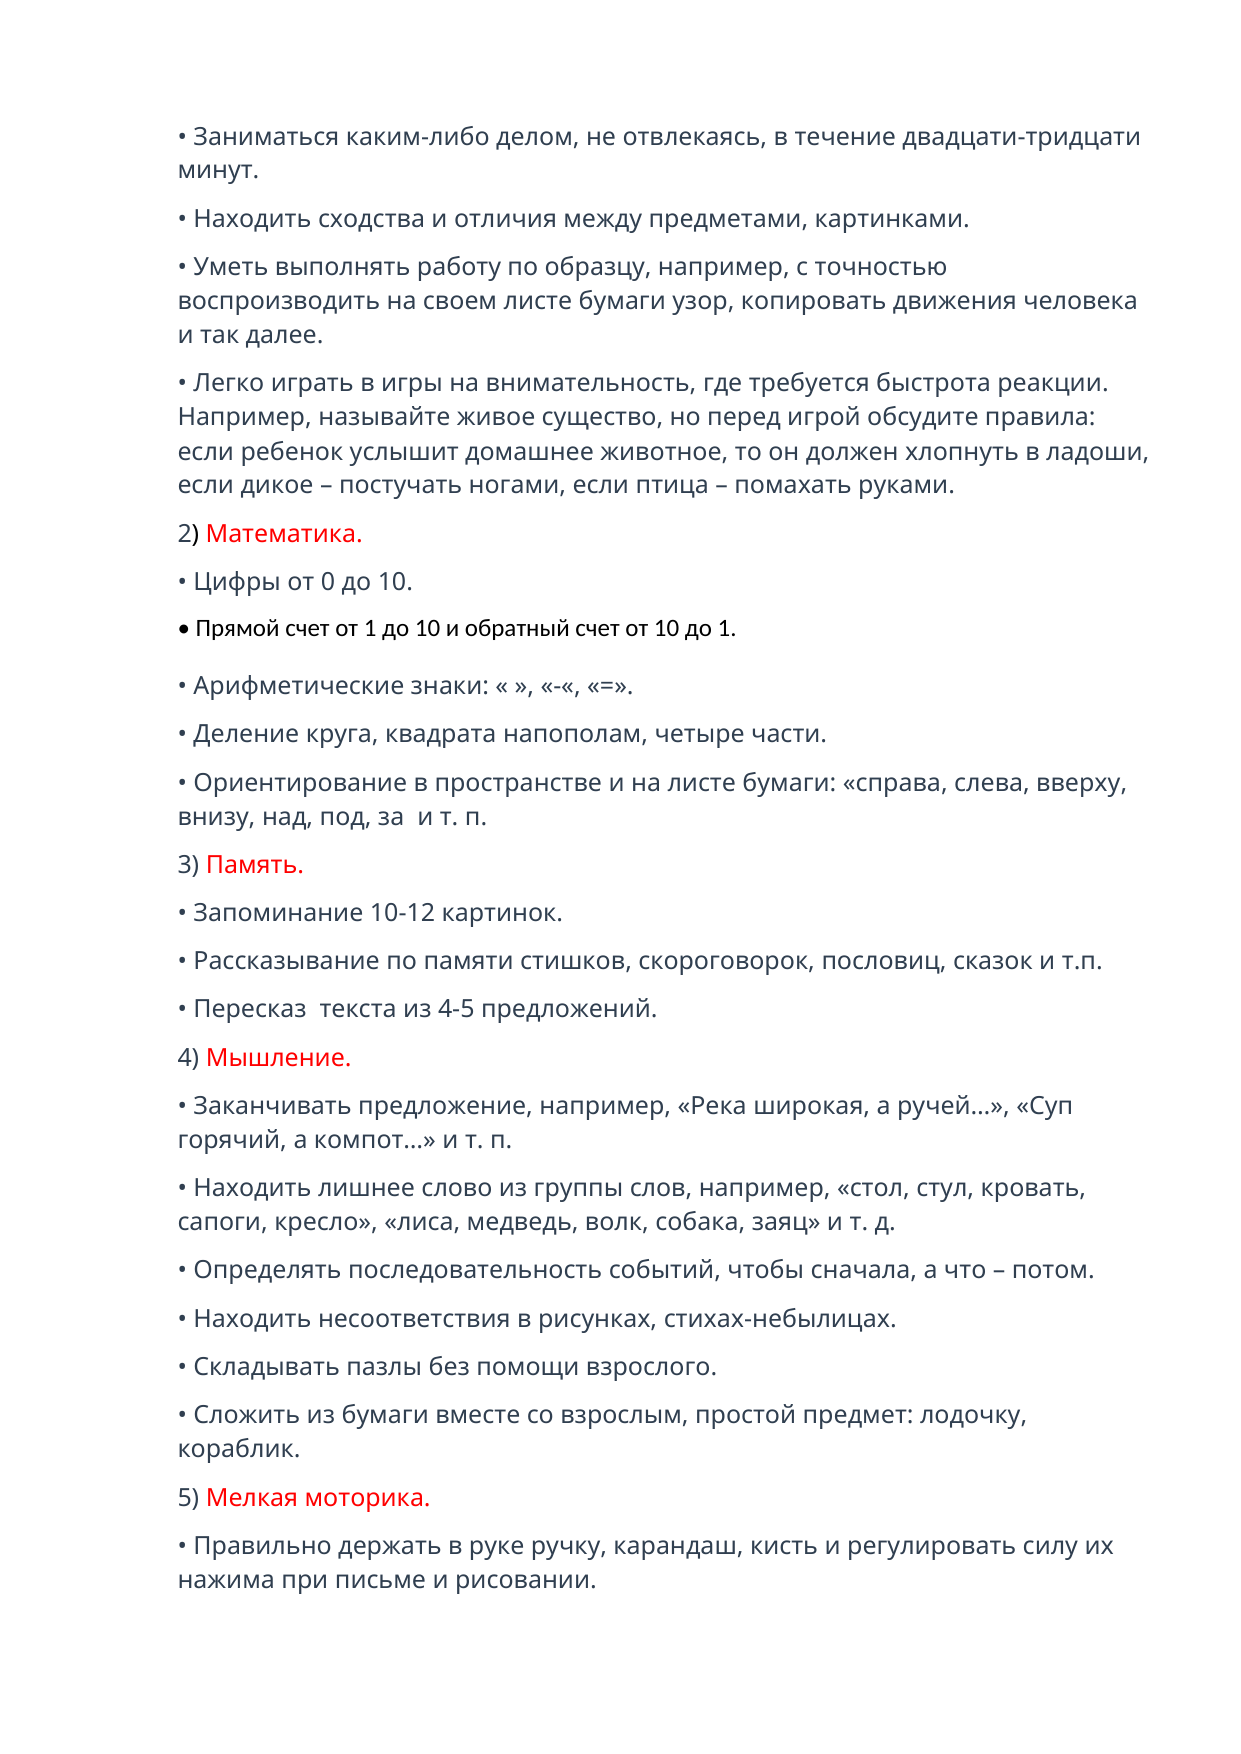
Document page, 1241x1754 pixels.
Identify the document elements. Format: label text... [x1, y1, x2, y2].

text • Легко играть в игры на внимательность, где требуется быстрота реакции. Например, называйте живое существо, но перед игрой обсудите правила: если ребенок услышит домашнее животное, то он должен хлопнуть в ладоши, если дикое – постучать ногами, если птица – помахать руками. [177, 365, 1152, 501]
text • Заканчивать предложение, например, «Река широкая, а ручей…», «Суп горячий, а компот…» и т. п. [177, 1088, 1152, 1156]
text • Определять последовательность событий, чтобы сначала, а что – потом. [177, 1252, 1152, 1286]
text 4) Мышление. [177, 1039, 1152, 1073]
text 5) Мелкая моторика. [177, 1479, 1152, 1513]
text • Уметь выполнять работу по образцу, например, с точностью воспроизводить на своем листе бумаги узор, копировать движения человека и так далее. [177, 249, 1152, 351]
text • Правильно держать в руке ручку, карандаш, кисть и регулировать силу их нажима при письме и рисовании. [177, 1527, 1152, 1596]
text • Рассказывание по памяти стишков, скороговорок, пословиц, сказок и т.п. [177, 943, 1152, 977]
text • Пересказ текста из 4-5 предложений. [177, 991, 1152, 1025]
text 3) Память. [177, 846, 1152, 881]
text • Находить несоответствия в рисунках, стихах-небылицах. [177, 1300, 1152, 1334]
text • Арифметические знаки: « », «-«, «=». [177, 668, 1152, 702]
text 2) Математика. [177, 515, 1152, 549]
text • Сложить из бумаги вместе со взрослым, простой предмет: лодочку, кораблик. [177, 1397, 1152, 1465]
text • Ориентирование в пространстве и на листе бумаги: «справа, слева, вверху, внизу, над, под, за и т. п. [177, 764, 1152, 832]
text • Находить лишнее слово из группы слов, например, «стол, стул, кровать, сапоги, кресло», «лиса, медведь, волк, собака, заяц» и т. д. [177, 1170, 1152, 1238]
text • Запоминание 10-12 картинок. [177, 895, 1152, 929]
text • Цифры от 0 до 10. [177, 564, 1152, 598]
text • Находить сходства и отличия между предметами, картинками. [177, 200, 1152, 234]
text • Заниматься каким-либо делом, не отвлекаясь, в течение двадцати-тридцати минут. [177, 118, 1152, 186]
text • Прямой счет от 1 до 10 и обратный счет от 10 до 1. [177, 612, 1152, 642]
text • Складывать пазлы без помощи взрослого. [177, 1349, 1152, 1383]
text • Деление круга, квадрата напополам, четыре части. [177, 716, 1152, 750]
